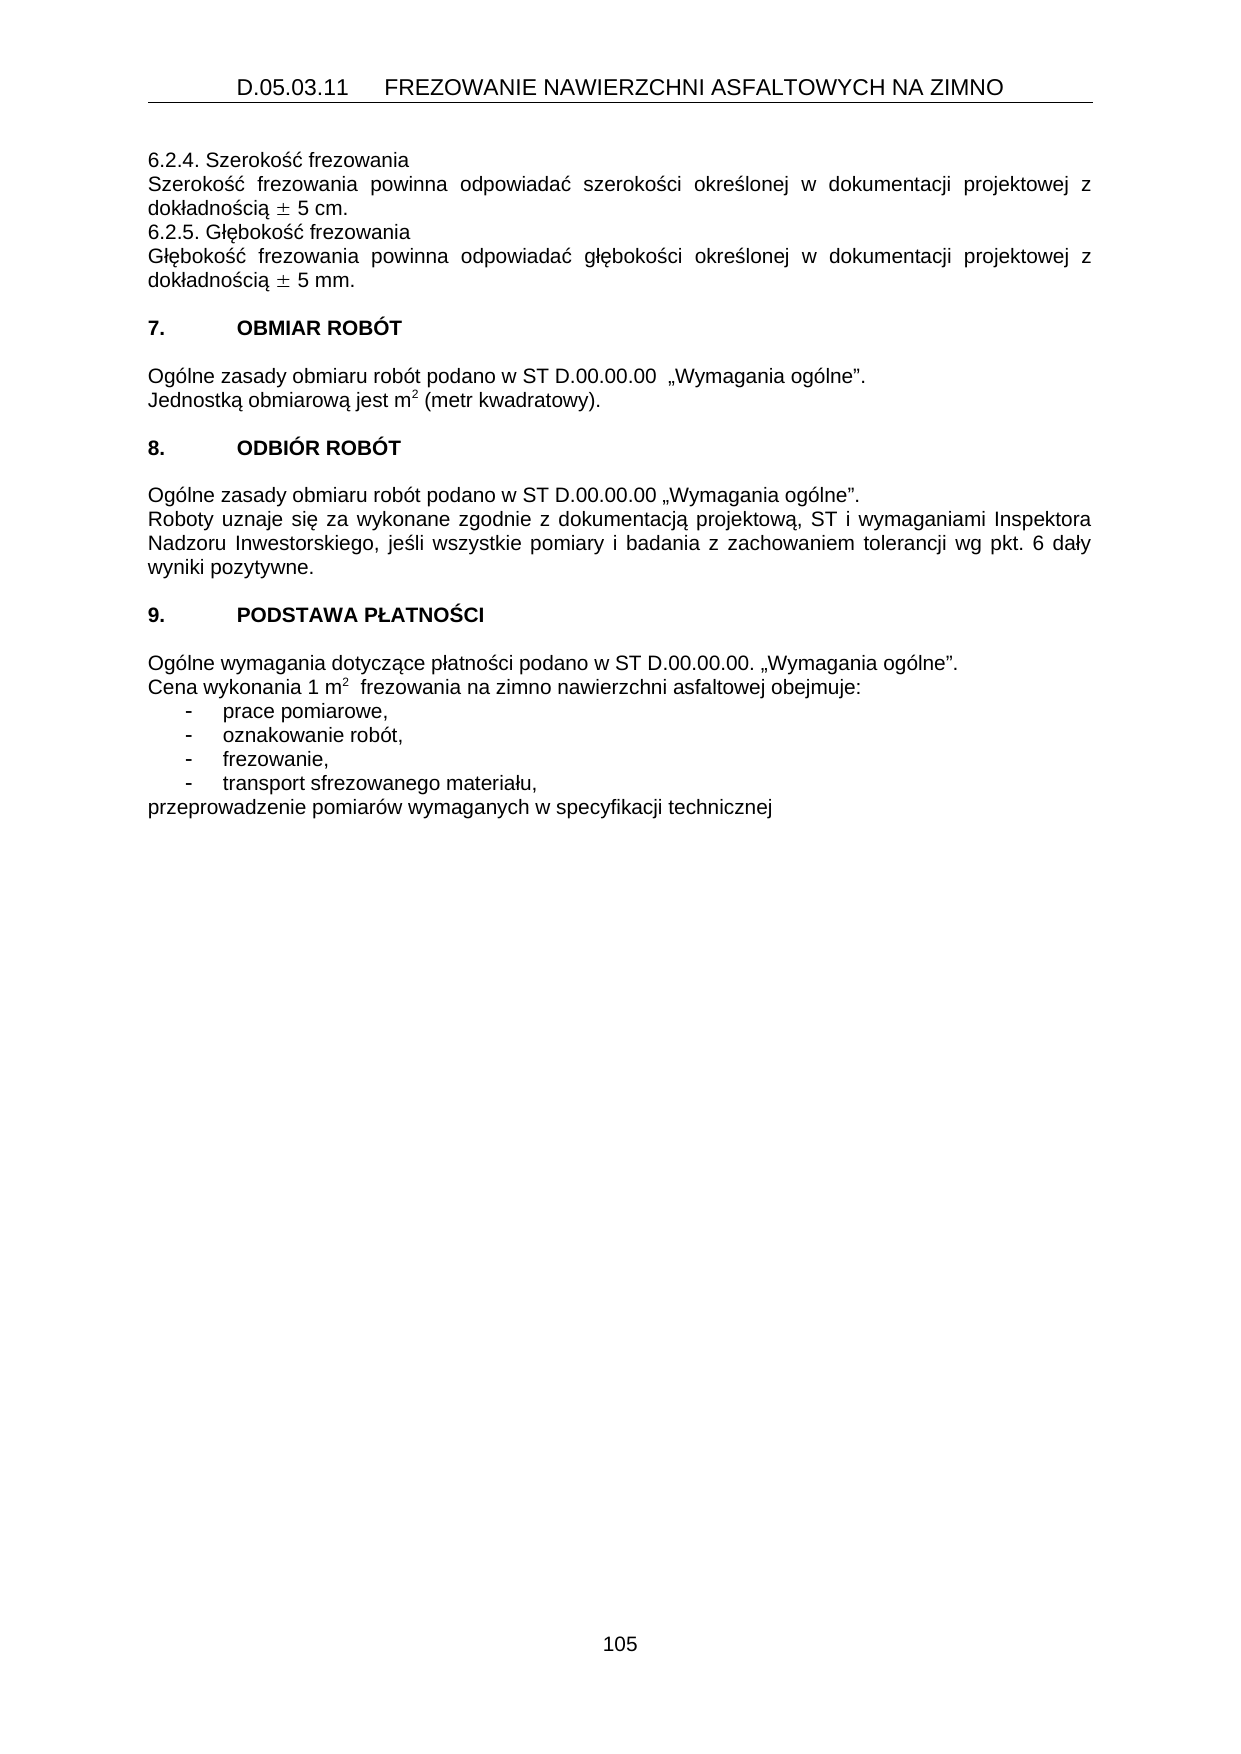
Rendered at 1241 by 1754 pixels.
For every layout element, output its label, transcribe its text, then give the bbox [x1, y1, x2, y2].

text Ogólne zasady obmiaru robót podano w ST D.00.00.00 „Wymagania ogólne”. [148, 483, 1093, 507]
text 6.2.4. Szerokość frezowania [148, 148, 1093, 172]
text Jednostką obmiarową jest m2 (metr kwadratowy). [148, 387, 1093, 411]
text Szerokość frezowania powinna odpowiadać szerokości określonej w dokumentacji projektowej z dokładnością 5 cm. [148, 172, 1093, 219]
text Ogólne zasady obmiaru robót podano w ST D.00.00.00 „Wymagania ogólne”. [148, 363, 1093, 387]
list frezowanie, [185, 747, 1093, 771]
list Obmiar robót [148, 316, 1093, 339]
list Odbiór robót [148, 435, 1093, 459]
list prace pomiarowe, [185, 699, 1093, 723]
text Cena wykonania 1 m2 frezowania na zimno nawierzchni asfaltowej obejmuje: [148, 675, 1093, 699]
list Podstawa płatności [148, 603, 1093, 627]
list oznakowanie robót, [185, 723, 1093, 747]
text Roboty uznaje się za wykonane zgodnie z dokumentacją projektową, ST i wymaganiami Inspektora Nadzoru Inwestorskiego, jeśli wszystkie pomiary i badania z zachowaniem tolerancji wg pkt. 6 dały wyniki pozytywne. [148, 507, 1093, 579]
text 6.2.5. Głębokość frezowania [148, 219, 1093, 243]
text przeprowadzenie pomiarów wymaganych w specyfikacji technicznej [148, 795, 1093, 819]
text Głębokość frezowania powinna odpowiadać głębokości określonej w dokumentacji projektowej z dokładnością 5 mm. [148, 243, 1093, 292]
text Ogólne wymagania dotyczące płatności podano w ST D.00.00.00. „Wymagania ogólne”. [148, 651, 1093, 675]
list transport sfrezowanego materiału, [185, 771, 1093, 795]
